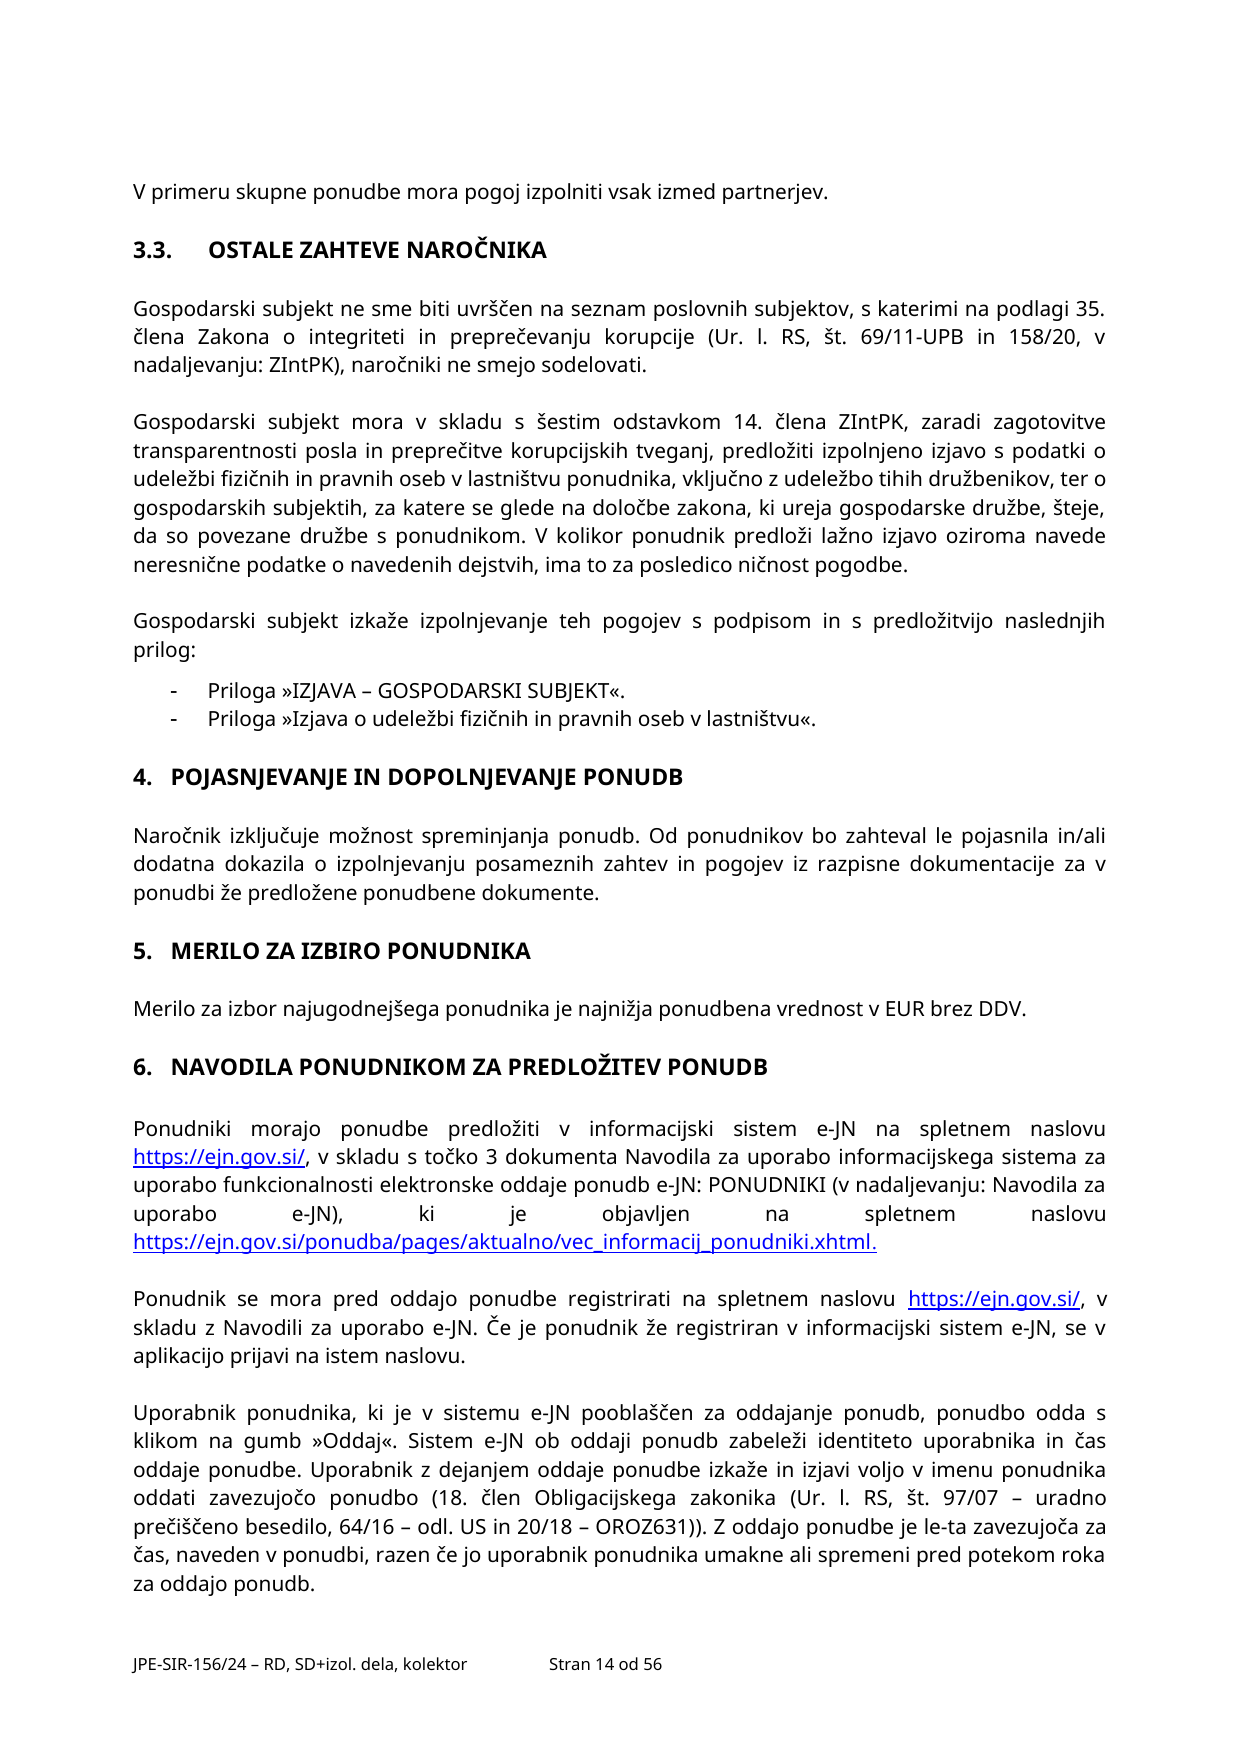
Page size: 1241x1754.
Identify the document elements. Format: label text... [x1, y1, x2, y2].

text Gospodarski subjekt mora v skladu s šestim odstavkom 14. člena ZIntPK, zaradi zagotovitve transparentnosti posla in preprečitve korupcijskih tveganj, predložiti izpolnjeno izjavo s podatki o udeležbi fizičnih in pravnih oseb v lastništvu ponudnika, vključno z udeležbo tihih družbenikov, ter o gospodarskih subjektih, za katere se glede na določbe zakona, ki ureja gospodarske družbe, šteje, da so povezane družbe s ponudnikom. V kolikor ponudnik predloži lažno izjavo oziroma navede neresnične podatke o navedenih dejstvih, ima to za posledico ničnost pogodbe. [133, 407, 1107, 578]
text V primeru skupne ponudbe mora pogoj izpolniti vsak izmed partnerjev. [133, 177, 1107, 206]
list MERILO ZA IZBIRO PONUDNIKA [133, 935, 1107, 966]
text Ponudniki morajo ponudbe predložiti v informacijski sistem e-JN na spletnem naslovu https://ejn.gov.si/, v skladu s točko 3 dokumenta Navodila za uporabo informacijskega sistema za uporabo funkcionalnosti elektronske oddaje ponudb e-JN: PONUDNIKI (v nadaljevanju: Navodila za uporabo e-JN), ki je objavljen na spletnem naslovu https://ejn.gov.si/ponudba/pages/aktualno/vec_informacij_ponudniki.xhtml. [133, 1114, 1107, 1256]
list NAVODILA PONUDNIKOM ZA PREDLOŽITEV PONUDB [133, 1051, 1107, 1082]
list POJASNJEVANJE IN DOPOLNJEVANJE PONUDB [133, 761, 1107, 792]
text Naročnik izključuje možnost spreminjanja ponudb. Od ponudnikov bo zahteval le pojasnila in/ali dodatna dokazila o izpolnjevanju posameznih zahtev in pogojev iz razpisne dokumentacije za v ponudbi že predložene ponudbene dokumente. [133, 821, 1107, 906]
text Ponudnik se mora pred oddajo ponudbe registrirati na spletnem naslovu https://ejn.gov.si/, v skladu z Navodili za uporabo e-JN. Če je ponudnik že registriran v informacijski sistem e-JN, se v aplikacijo prijavi na istem naslovu. [133, 1284, 1107, 1370]
text Uporabnik ponudnika, ki je v sistemu e-JN pooblaščen za oddajanje ponudb, ponudbo odda s klikom na gumb »Oddaj«. Sistem e-JN ob oddaji ponudb zabeleži identiteto uporabnika in čas oddaje ponudbe. Uporabnik z dejanjem oddaje ponudbe izkaže in izjavi voljo v imenu ponudnika oddati zavezujočo ponudbo (18. člen Obligacijskega zakonika (Ur. l. RS, št. 97/07 – uradno prečiščeno besedilo, 64/16 – odl. US in 20/18 – OROZ631)). Z oddajo ponudbe je le-ta zavezujoča za čas, naveden v ponudbi, razen če jo uporabnik ponudnika umakne ali spremeni pred potekom roka za oddajo ponudb. [133, 1398, 1107, 1597]
text Gospodarski subjekt izkaže izpolnjevanje teh pogojev s podpisom in s predložitvijo naslednjih prilog: [133, 607, 1107, 663]
list Priloga »Izjava o udeležbi fizičnih in pravnih oseb v lastništvu«. [170, 704, 1107, 733]
text Gospodarski subjekt ne sme biti uvrščen na seznam poslovnih subjektov, s katerimi na podlagi 35. člena Zakona o integriteti in preprečevanju korupcije (Ur. l. RS, št. 69/11-UPB in 158/20, v nadaljevanju: ZIntPK), naročniki ne smejo sodelovati. [133, 294, 1107, 379]
text Merilo za izbor najugodnejšega ponudnika je najnižja ponudbena vrednost v EUR brez DDV. [133, 994, 1107, 1023]
list Priloga »IZJAVA – GOSPODARSKI SUBJEKT«. [170, 676, 1107, 704]
list OSTALE ZAHTEVE NAROČNIKA [133, 234, 1107, 265]
